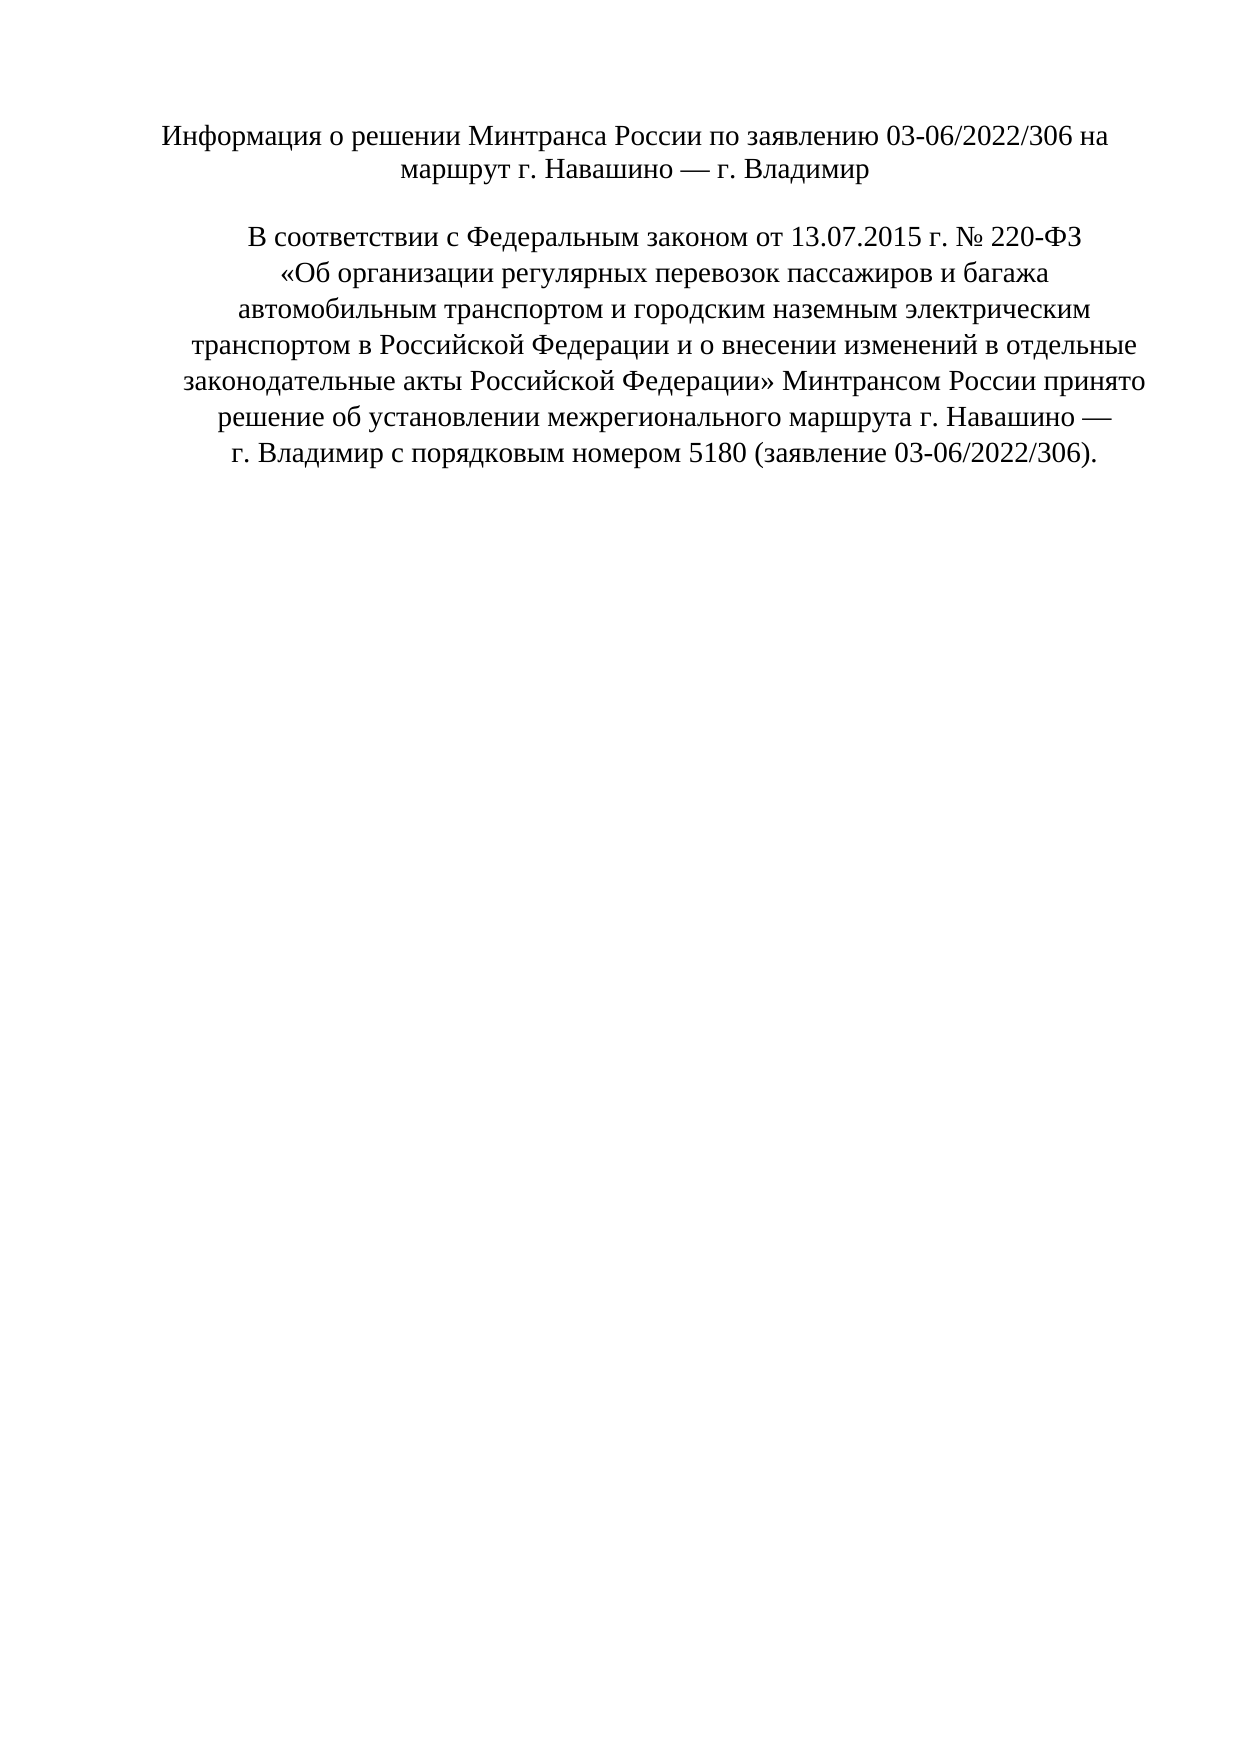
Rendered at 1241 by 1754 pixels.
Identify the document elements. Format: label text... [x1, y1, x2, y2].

text Информация о решении Минтранса России по заявлению 03-06/2022/306 на маршрут г. Навашино — г. Владимир [118, 118, 1152, 185]
text В соответствии с Федеральным законом от 13.07.2015 г. № 220-ФЗ «Об организации регулярных перевозок пассажиров и багажа автомобильным транспортом и городским наземным электрическим транспортом в Российской Федерации и о внесении изменений в отдельные законодательные акты Российской Федерации» Минтрансом России принято решение об установлении межрегионального маршрута г. Навашино — г. Владимир с порядковым номером 5180 (заявление 03-06/2022/306). [177, 219, 1152, 469]
